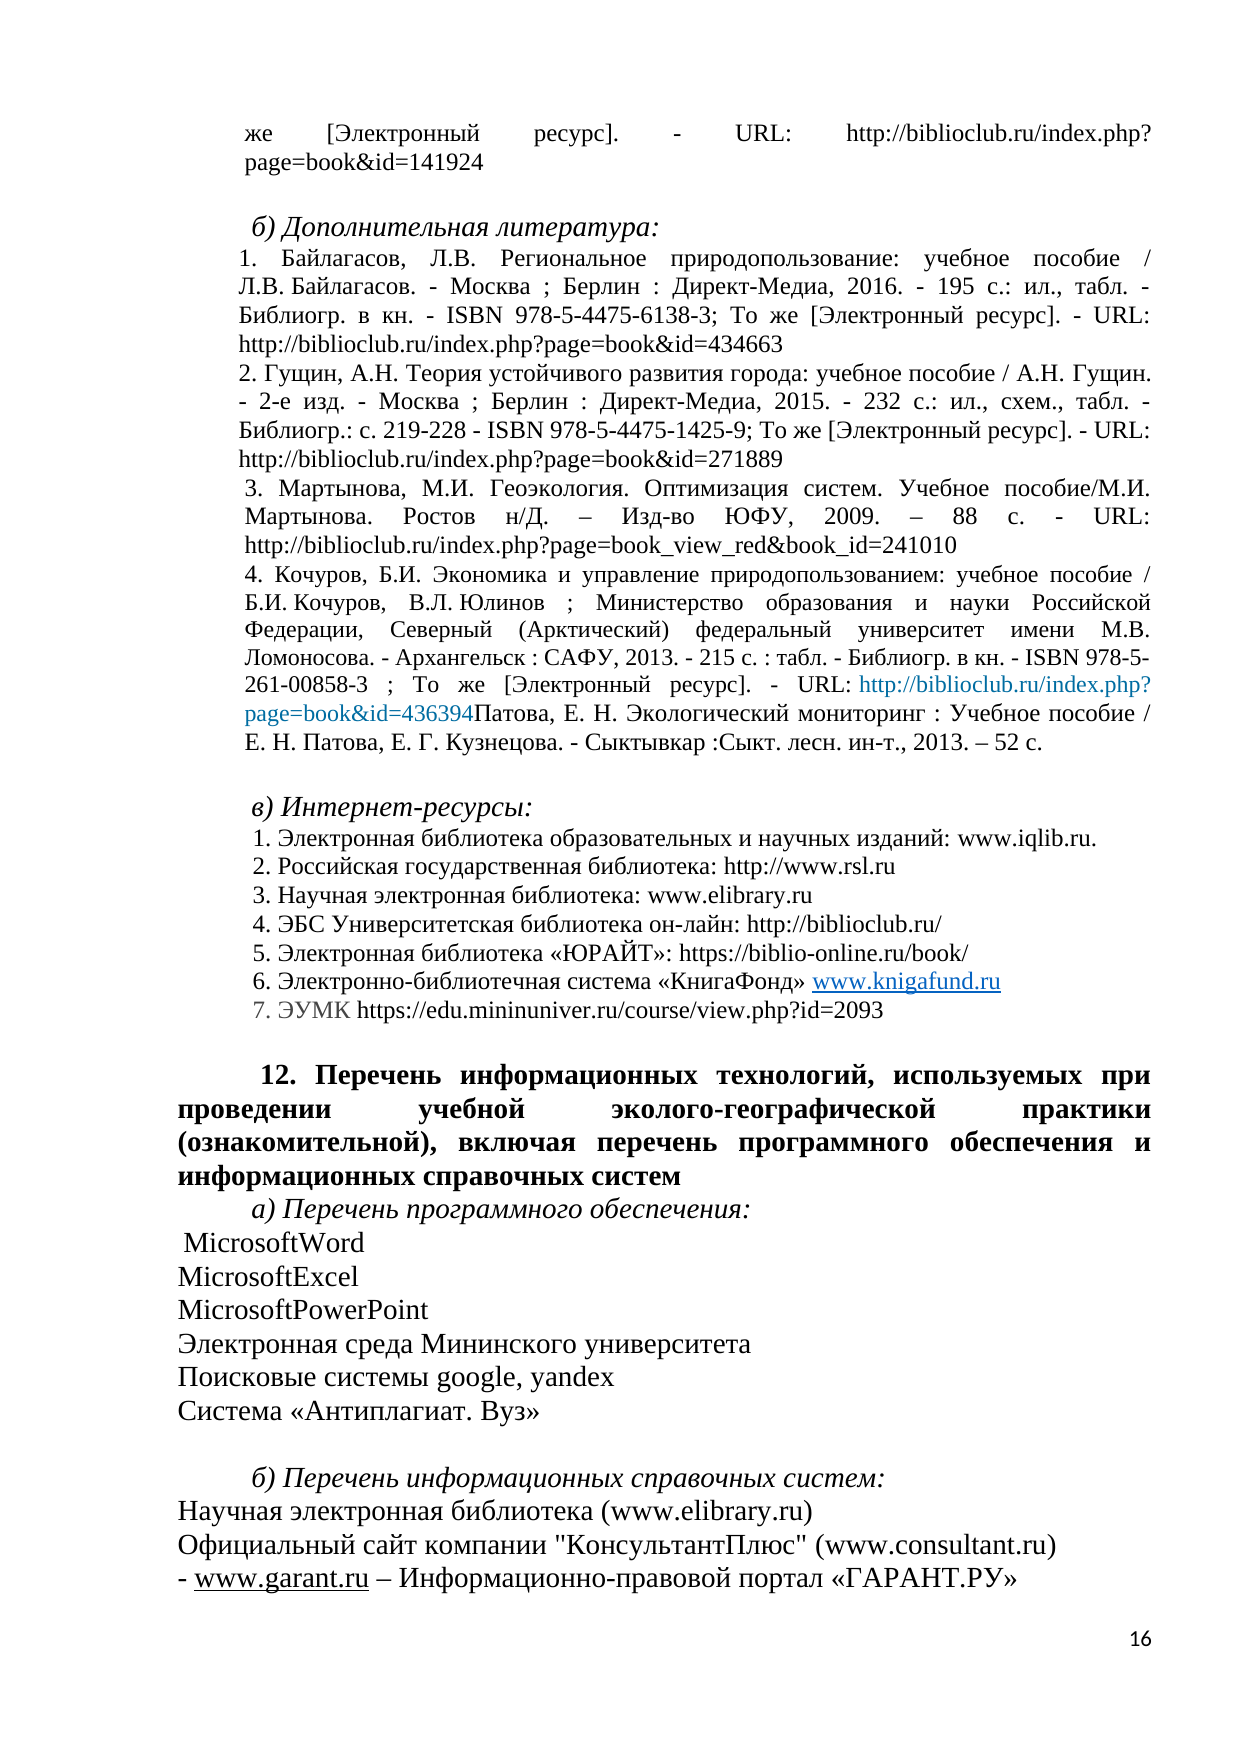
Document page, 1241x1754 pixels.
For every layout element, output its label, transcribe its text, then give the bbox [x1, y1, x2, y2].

list 2. Российская государственная библиотека: http://www.rsl.ru [252, 851, 1152, 880]
text Официальный сайт компании "КонсультантПлюс" (www.consultant.ru) [808, 1527, 1152, 1561]
list 1. Электронная библиотека образовательных и научных изданий: www.iqlib.ru. [252, 823, 1152, 851]
list 7. ЭУМК https://edu.mininuniver.ru/course/view.php?id=2093 [252, 995, 1152, 1024]
list 2. Гущин, А.Н. Теория устойчивого развития города: учебное пособие / А.Н. Гущин. - 2-е изд. - Москва ; Берлин : Директ-Медиа, 2015. - 232 с.: ил., схем., табл. - Библиогр.: с. 219-228 - ISBN 978-5-4475-1425-9; То же [Электронный ресурс]. - URL: http://biblioclub.ru/index.php?page=book&id=271889 [238, 358, 1152, 473]
text Электронная среда Мининского университета [177, 1326, 1152, 1359]
text - www.garant.ru – Информационно-правовой портал «ГАРАНТ.РУ» [177, 1561, 1152, 1594]
list 3. Мартынова, М.И. Геоэкология. Оптимизация систем. Учебное пособие/М.И. Мартынова. Ростов н/Д. – Изд-во ЮФУ, 2009. – 88 с. - URL: http://biblioclub.ru/index.php?page=book_view_red&book_id=241010 [244, 473, 1152, 559]
text Поисковые системы google, yandex [177, 1359, 1152, 1393]
text б) Перечень информационных справочных систем: [177, 1460, 1152, 1493]
list 3. Научная электронная библиотека: www.elibrary.ru [252, 880, 1152, 909]
text Система «Антиплагиат. Вуз» [177, 1393, 1152, 1426]
text MicrosoftWord [183, 1225, 1152, 1259]
text MicrosoftPowerPoint [177, 1292, 1152, 1326]
text а) Перечень программного обеспечения: [177, 1192, 1152, 1225]
list 4. ЭБС Университетская библиотека он-лайн: http://biblioclub.ru/ [252, 909, 1152, 938]
list 5. Электронная библиотека «ЮРАЙТ»: https://biblio-online.ru/book/ [252, 938, 1152, 966]
text MicrosoftExcel [177, 1259, 1152, 1292]
list 6. Электронно-библиотечная система «КнигаФонд» www.knigafund.ru [252, 966, 1152, 995]
list 4. Кочуров, Б.И. Экономика и управление природопользованием: учебное пособие / Б.И. Кочуров, В.Л. Юлинов ; Министерство образования и науки Российской Федерации, Северный (Арктический) федеральный университет имени М.В. Ломоносова. - Архангельск : САФУ, 2013. - 215 с. : табл. - Библиогр. в кн. - ISBN 978-5-261-00858-3 ; То же [Электронный ресурс]. - URL: http://biblioclub.ru/index.php?page=book&id=436394Патова, Е. Н. Экологический мониторинг : Учебное пособие / Е. Н. Патова, Е. Г. Кузнецова. - Сыктывкар :Сыкт. лесн. ин-т., 2013. – 52 с. [244, 559, 1152, 756]
text в) Интернет-ресурсы: [177, 789, 1152, 823]
text б) Дополнительная литература: [177, 209, 1152, 243]
text Научная электронная библиотека (www.elibrary.ru) [177, 1493, 1152, 1527]
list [244, 118, 1152, 176]
list 1. Байлагасов, Л.В. Региональное природопользование: учебное пособие / Л.В. Байлагасов. - Москва ; Берлин : Директ-Медиа, 2016. - 195 с.: ил., табл. - Библиогр. в кн. - ISBN 978-5-4475-6138-3; То же [Электронный ресурс]. - URL: http://biblioclub.ru/index.php?page=book&id=434663 [238, 243, 1152, 358]
text 12. Перечень информационных технологий, используемых при проведении учебной эколого-географической практики (ознакомительной), включая перечень программного обеспечения и информационных справочных систем [177, 1057, 1152, 1192]
